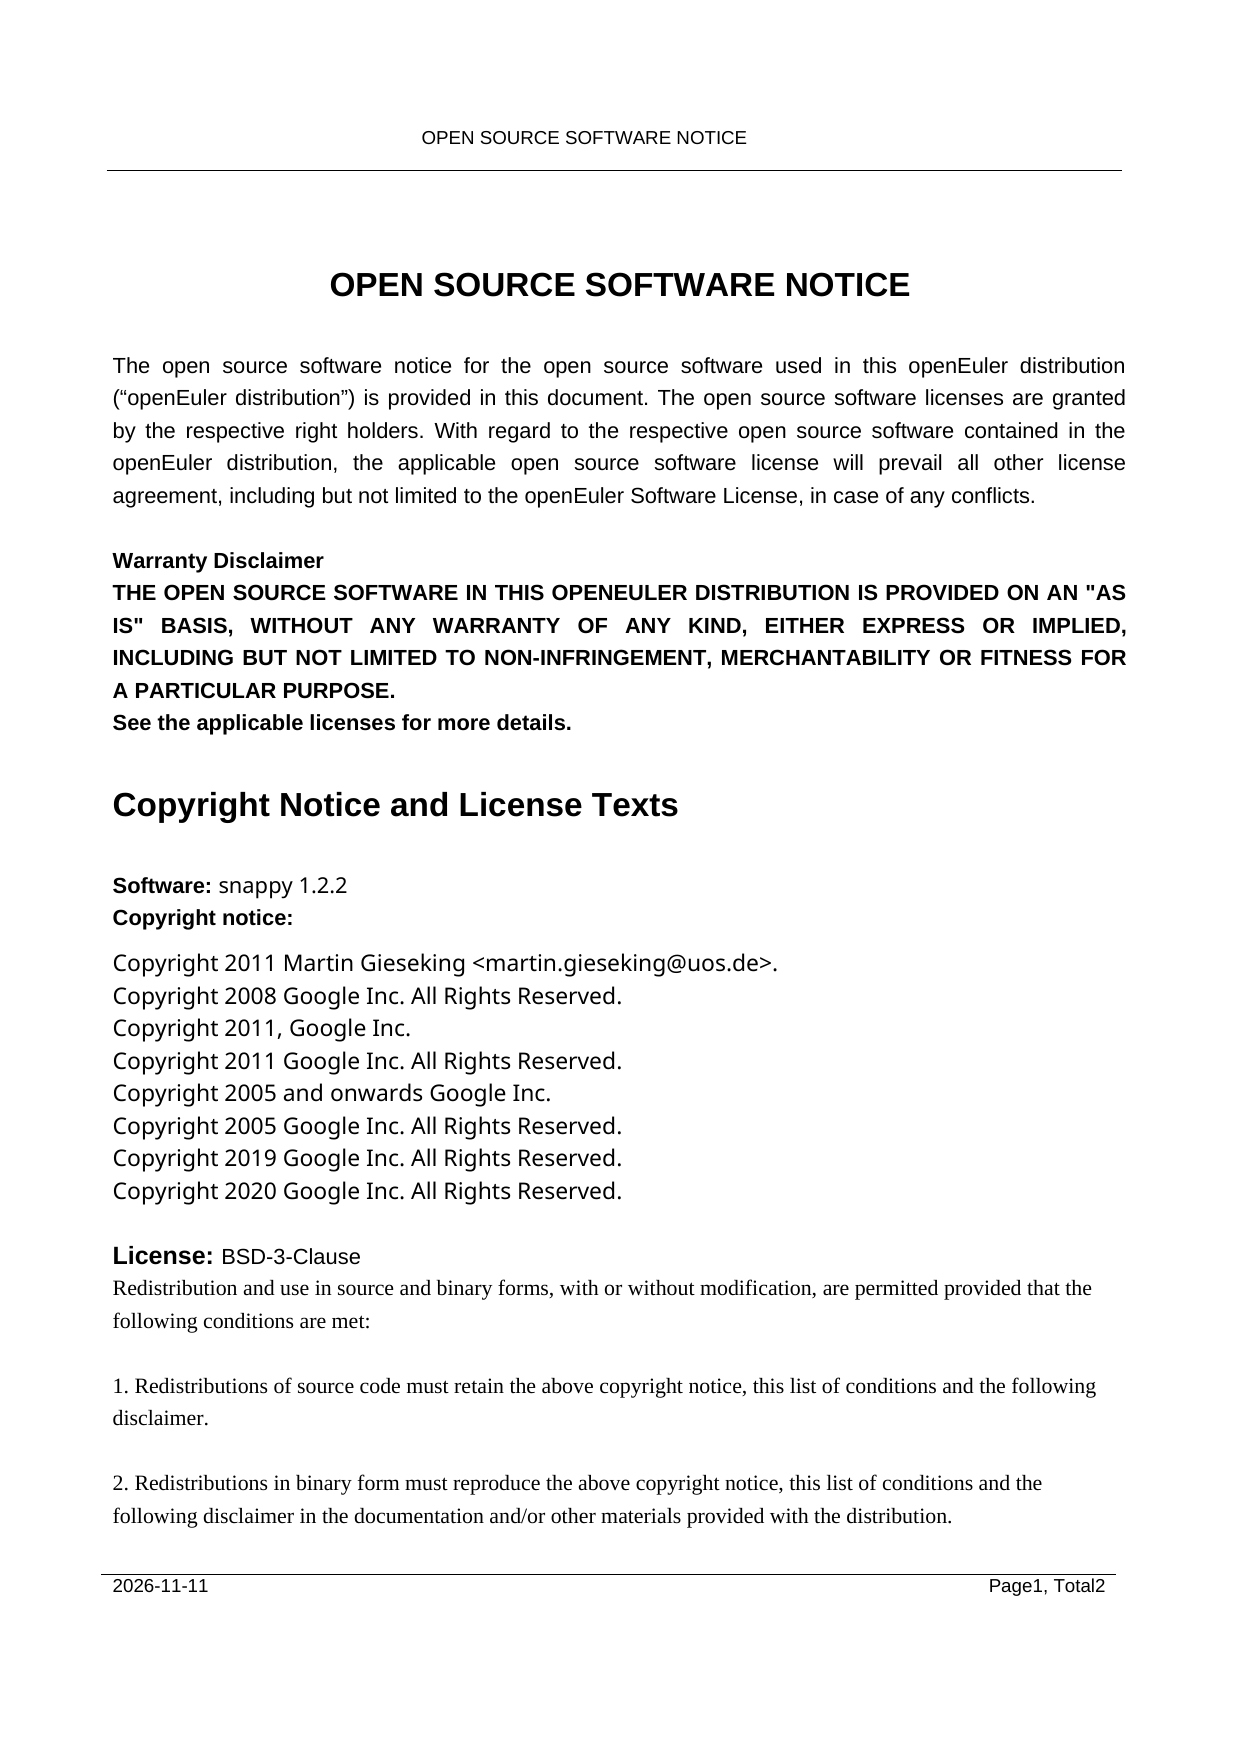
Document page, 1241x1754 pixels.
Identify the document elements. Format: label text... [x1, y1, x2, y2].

text THE OPEN SOURCE SOFTWARE IN THIS OPENEULER DISTRIBUTION IS PROVIDED ON AN "AS IS" BASIS, WITHOUT ANY WARRANTY OF ANY KIND, EITHER EXPRESS OR IMPLIED, INCLUDING BUT NOT LIMITED TO NON-INFRINGEMENT, MERCHANTABILITY OR FITNESS FOR A PARTICULAR PURPOSE. See the applicable licenses for more details. [112, 576, 1128, 739]
text Copyright 2011 Martin Gieseking <martin.gieseking@uos.de>. Copyright 2008 Google Inc. All Rights Reserved. Copyright 2011, Google Inc. Copyright 2011 Google Inc. All Rights Reserved. Copyright 2005 and onwards Google Inc. Copyright 2005 Google Inc. All Rights Reserved. Copyright 2019 Google Inc. All Rights Reserved. Copyright 2020 Google Inc. All Rights Reserved. [112, 947, 1128, 1239]
text Warranty Disclaimer [112, 544, 1128, 576]
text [112, 1272, 1128, 1532]
text OPEN SOURCE SOFTWARE NOTICE [112, 251, 1128, 316]
text Copyright notice: [112, 901, 1128, 934]
text Copyright Notice and License Texts [112, 771, 1128, 836]
text The open source software notice for the open source software used in this openEuler distribution (“openEuler distribution”) is provided in this document. The open source software licenses are granted by the respective right holders. With regard to the respective open source software contained in the openEuler distribution, the applicable open source software license will prevail all other license agreement, including but not limited to the openEuler Software License, in case of any conflicts. [112, 349, 1128, 511]
text License: BSD-3-Clause [112, 1239, 1128, 1272]
title Software: snappy 1.2.2 [112, 869, 1128, 901]
